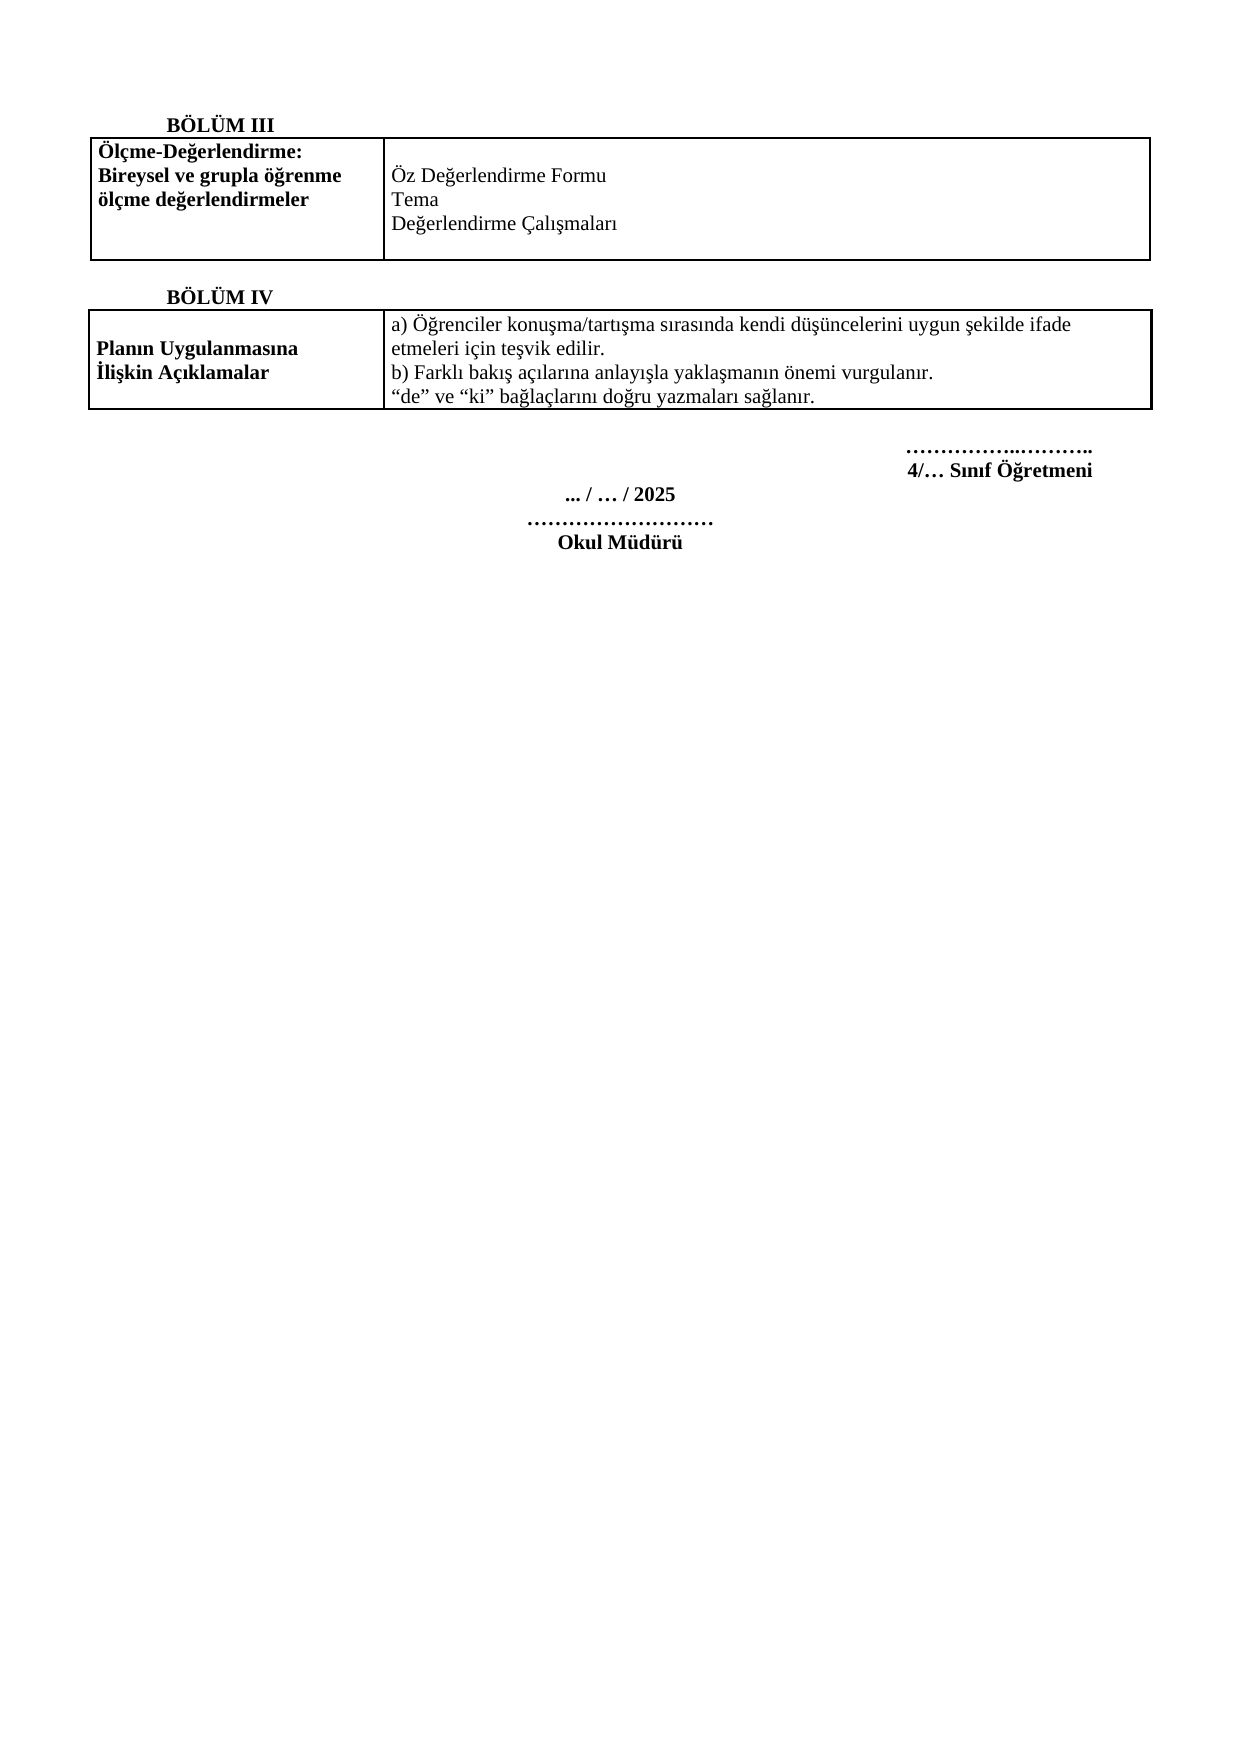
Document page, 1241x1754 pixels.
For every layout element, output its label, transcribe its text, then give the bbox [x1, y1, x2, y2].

text ……………..……….. [148, 434, 1092, 458]
subtitle BÖLÜM IV [148, 285, 1092, 309]
table_header Öz Değerlendirme Formu Tema Değerlendirme Çalışmaları [385, 139, 1149, 259]
text ... / … / 2025 [148, 482, 1092, 506]
table_header a) Öğrenciler konuşma/tartışma sırasında kendi düşüncelerini uygun şekilde ifade etmeleri için teşvik edilir. b) Farklı bakış açılarına anlayışla yaklaşmanın önemi vurgulanır. “de” ve “ki” bağlaçlarını doğru yazmaları sağlanır. [385, 311, 1150, 408]
table_header Planın Uygulanmasına İlişkin Açıklamalar [90, 311, 383, 408]
text Okul Müdürü [148, 530, 1092, 554]
text 4/… Sınıf Öğretmeni [148, 458, 1092, 482]
subtitle BÖLÜM III [148, 113, 1092, 137]
table_header Ölçme-Değerlendirme: Bireysel ve grupla öğrenme ölçme değerlendirmeler [92, 139, 383, 259]
text ……………………… [148, 506, 1092, 530]
